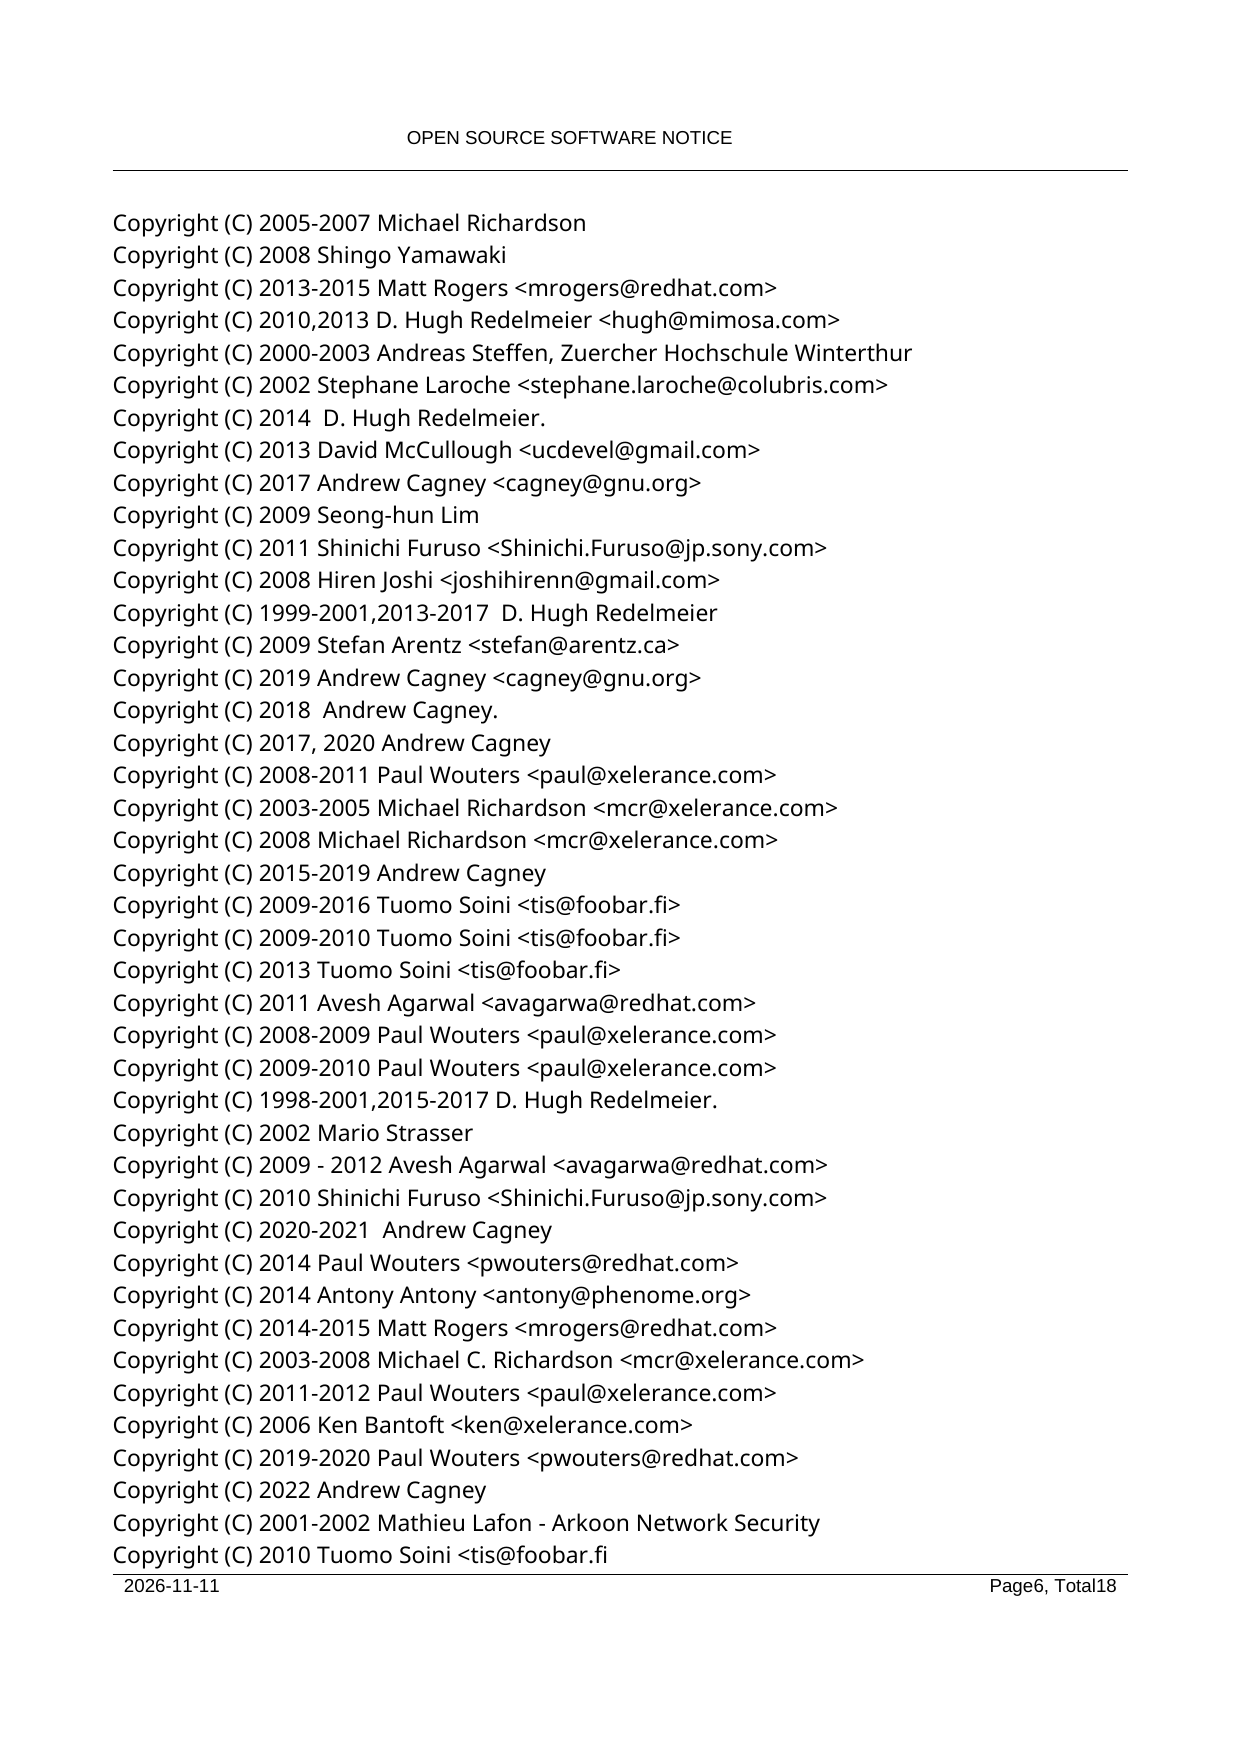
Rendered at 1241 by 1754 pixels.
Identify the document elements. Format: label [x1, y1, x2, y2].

text [112, 206, 1128, 1571]
